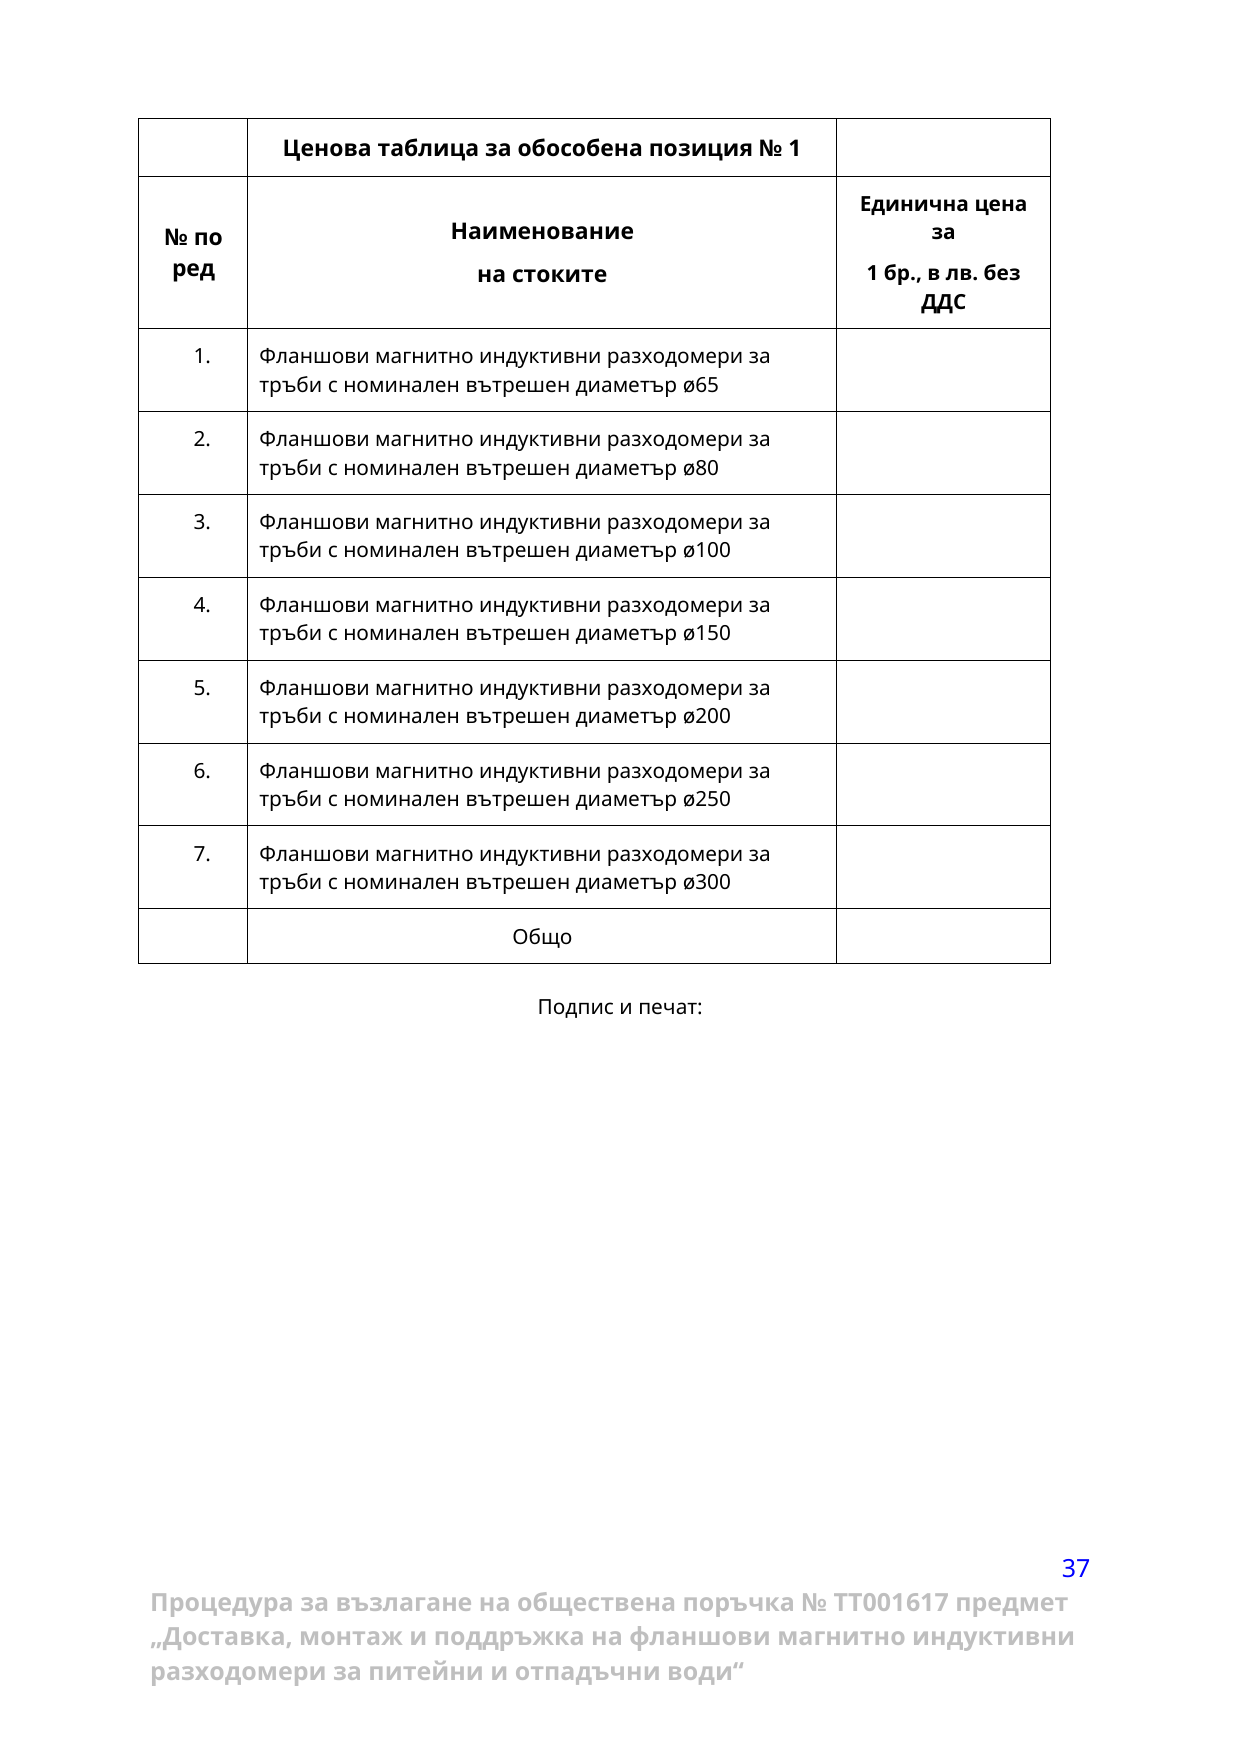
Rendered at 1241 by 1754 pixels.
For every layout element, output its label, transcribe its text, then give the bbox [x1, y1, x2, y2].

table_cell № по ред [139, 177, 247, 328]
table_cell Фланшови магнитно индуктивни разходомери за тръби с номинален вътрешен диаметър ø300 [248, 826, 836, 908]
table_header [837, 119, 1050, 176]
table_cell Единична цена за 1 бр., в лв. без ДДС [837, 177, 1050, 328]
table_cell [837, 412, 1050, 494]
table_cell [139, 412, 247, 494]
table_cell Фланшови магнитно индуктивни разходомери за тръби с номинален вътрешен диаметър ø150 [248, 578, 836, 659]
table_cell Фланшови магнитно индуктивни разходомери за тръби с номинален вътрешен диаметър ø65 [248, 329, 836, 411]
table_cell [139, 329, 247, 411]
table_cell Общо [248, 909, 836, 963]
table_cell Фланшови магнитно индуктивни разходомери за тръби с номинален вътрешен диаметър ø80 [248, 412, 836, 494]
table_cell [837, 495, 1050, 577]
table_cell [837, 661, 1050, 742]
table_cell [139, 578, 247, 659]
table_cell [139, 495, 247, 577]
table_cell [837, 909, 1050, 963]
table_cell [837, 744, 1050, 825]
table_cell [139, 744, 247, 825]
table_cell Фланшови магнитно индуктивни разходомери за тръби с номинален вътрешен диаметър ø250 [248, 744, 836, 825]
table_cell [837, 329, 1050, 411]
table_cell Фланшови магнитно индуктивни разходомери за тръби с номинален вътрешен диаметър ø200 [248, 661, 836, 742]
table_cell [837, 826, 1050, 908]
table_cell [139, 661, 247, 742]
table_cell Фланшови магнитно индуктивни разходомери за тръби с номинален вътрешен диаметър ø100 [248, 495, 836, 577]
table_cell Наименование на стоките [248, 177, 836, 328]
text Подпис и печат: [150, 992, 1090, 1021]
table_cell [139, 826, 247, 908]
table_cell [139, 909, 247, 963]
table_cell [837, 578, 1050, 659]
table_header Ценова таблица за обособена позиция № 1 [248, 119, 836, 176]
table_header [139, 119, 247, 176]
